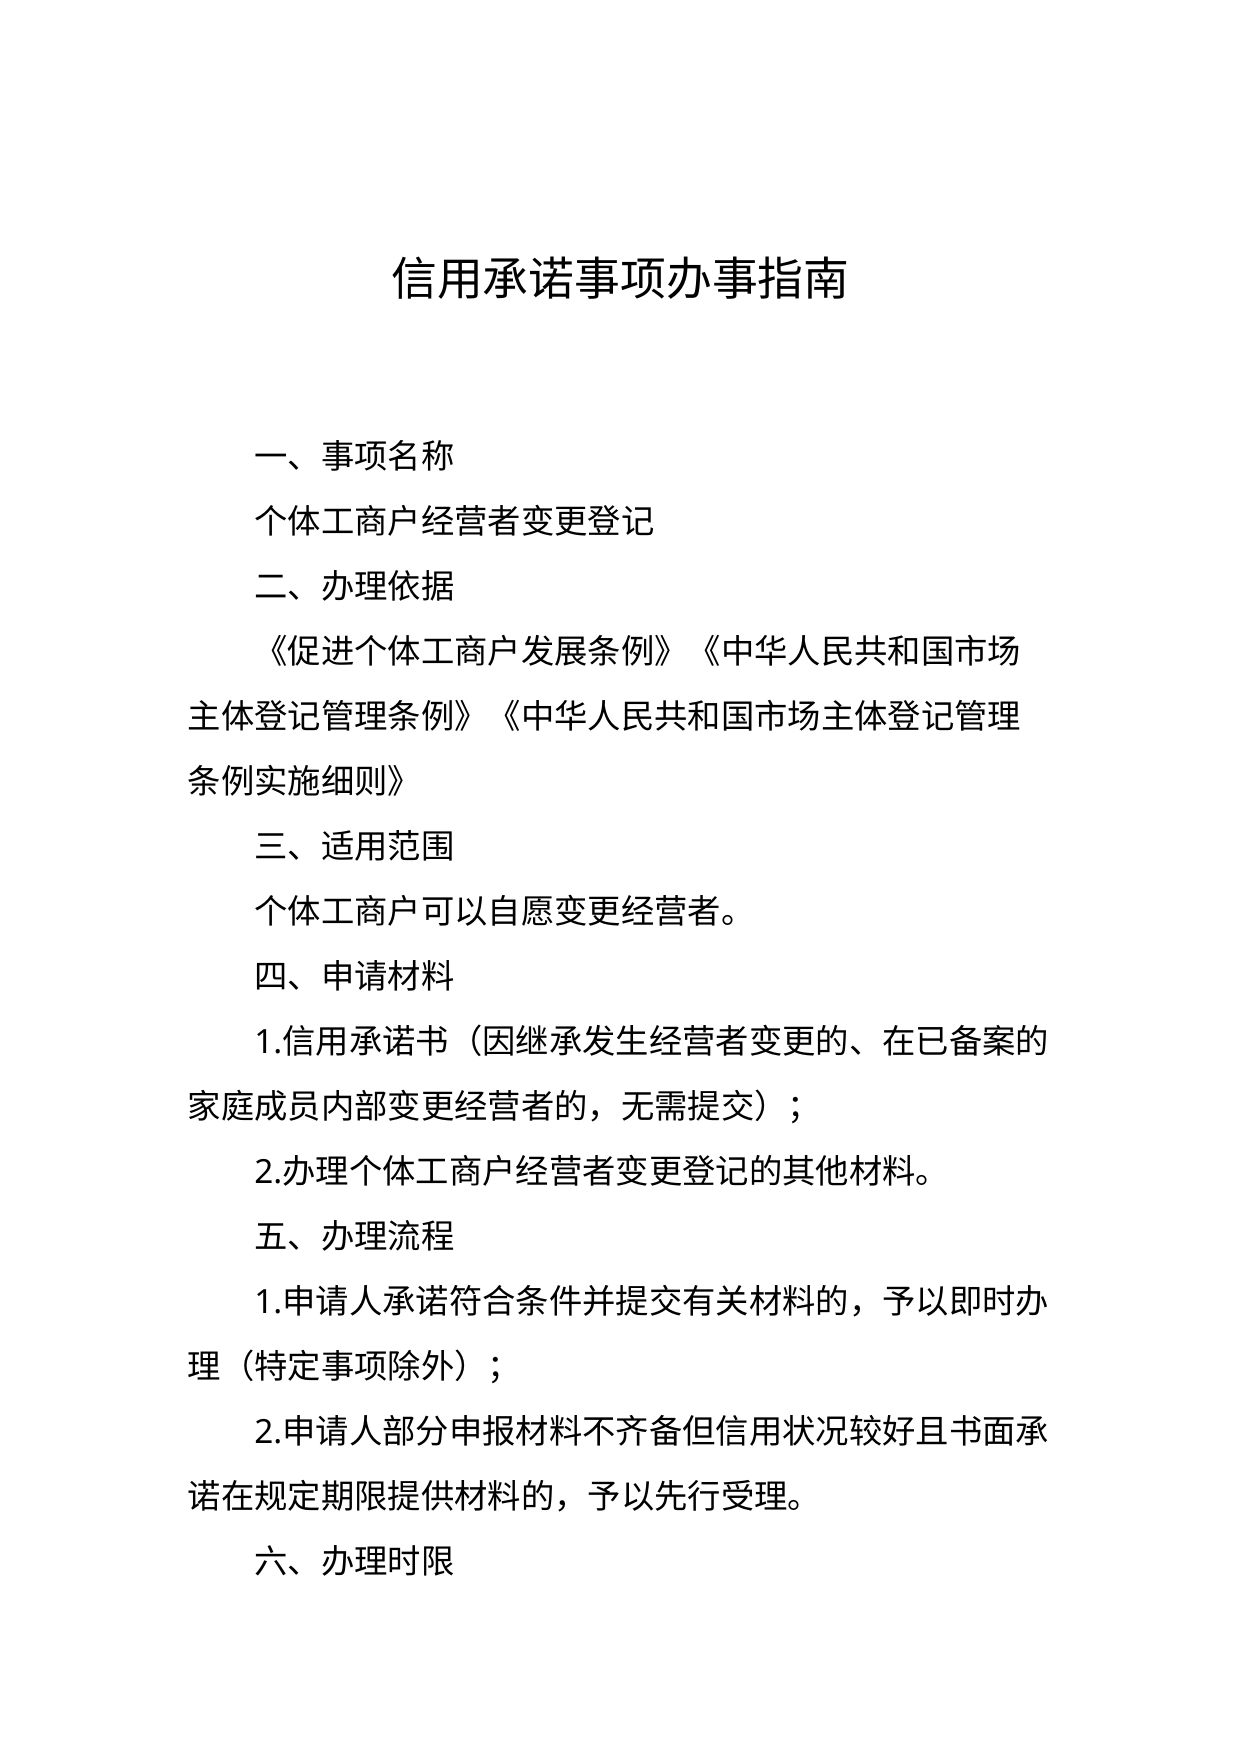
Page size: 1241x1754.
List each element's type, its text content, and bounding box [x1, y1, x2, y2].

text 2.申请人部分申报材料不齐备但信用状况较好且书面承诺在规定期限提供材料的，予以先行受理。 [187, 1397, 1053, 1527]
subtitle 三、适用范围 [187, 812, 1053, 877]
subtitle 二、办理依据 [187, 552, 1053, 617]
subtitle 五、办理流程 [187, 1202, 1053, 1267]
text 1.申请人承诺符合条件并提交有关材料的，予以即时办理（特定事项除外）； [187, 1267, 1053, 1397]
subtitle 个体工商户经营者变更登记 [187, 487, 1053, 552]
subtitle 四、申请材料 [187, 942, 1053, 1007]
text 1.信用承诺书（因继承发生经营者变更的、在已备案的家庭成员内部变更经营者的，无需提交）； [187, 1007, 1053, 1137]
subtitle 个体工商户可以自愿变更经营者。 [187, 877, 1053, 942]
subtitle 《促进个体工商户发展条例》《中华人民共和国市场主体登记管理条例》《中华人民共和国市场主体登记管理条例实施细则》 [187, 617, 1053, 812]
subtitle 2.办理个体工商户经营者变更登记的其他材料。 [187, 1137, 1053, 1202]
subtitle 一、事项名称 [187, 422, 1053, 487]
subtitle 六、办理时限 [187, 1527, 1053, 1592]
subtitle 信用承诺事项办事指南 [187, 227, 1053, 324]
